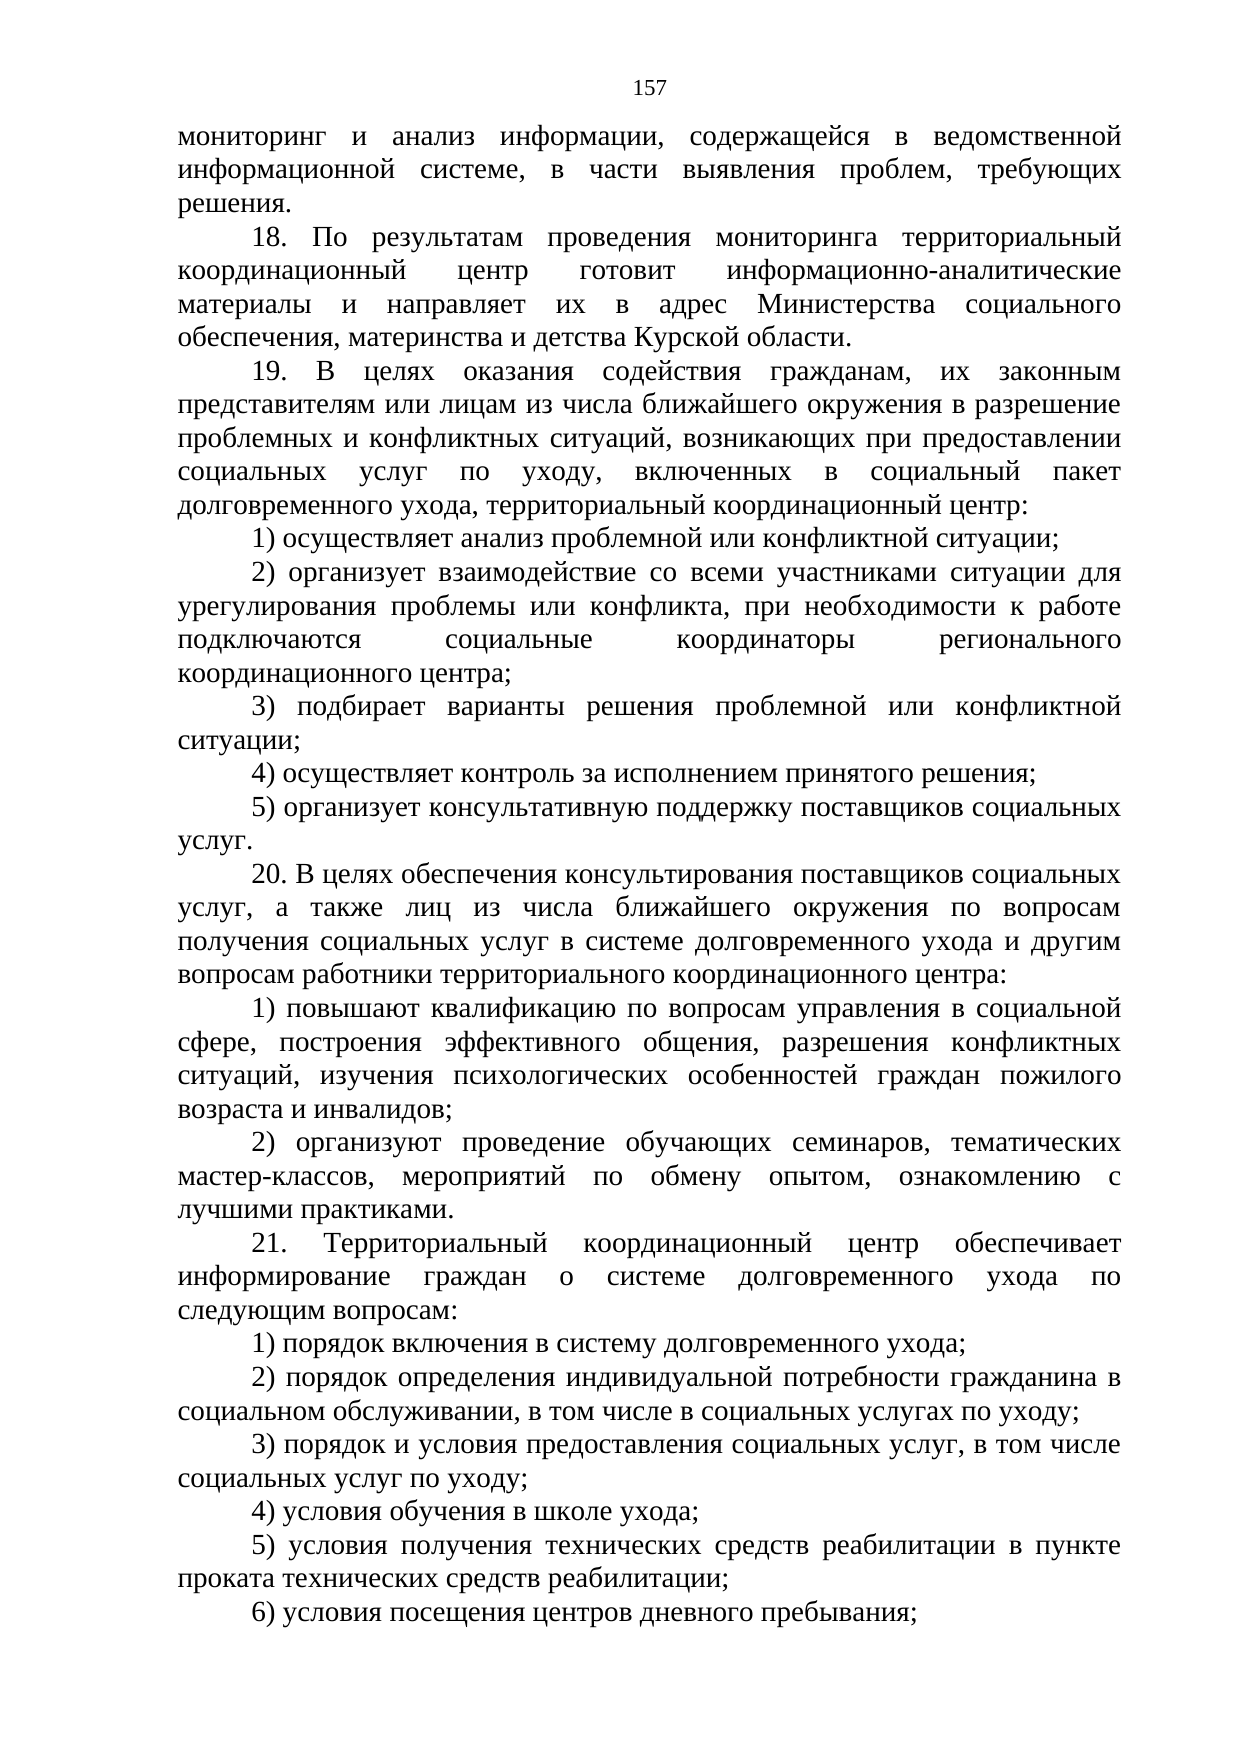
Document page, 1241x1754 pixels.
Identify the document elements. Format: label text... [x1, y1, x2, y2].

text 5) условия получения технических средств реабилитации в пункте проката технических средств реабилитации; [177, 1527, 1122, 1594]
text 4) условия обучения в школе ухода; [177, 1493, 1122, 1527]
text 2) организуют проведение обучающих семинаров, тематических мастер-классов, мероприятий по обмену опытом, ознакомлению с лучшими практиками. [177, 1124, 1122, 1225]
text 5) организует консультативную поддержку поставщиков социальных услуг. [177, 789, 1122, 856]
text 20. В целях обеспечения консультирования поставщиков социальных услуг, а также лиц из числа ближайшего окружения по вопросам получения социальных услуг в системе долговременного ухода и другим вопросам работники территориального координационного центра: [177, 856, 1122, 990]
text 1) повышают квалификацию по вопросам управления в социальной сфере, построения эффективного общения, разрешения конфликтных ситуаций, изучения психологических особенностей граждан пожилого возраста и инвалидов; [177, 990, 1122, 1124]
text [177, 118, 1122, 219]
text 21. Территориальный координационный центр обеспечивает информирование граждан о системе долговременного ухода по следующим вопросам: [177, 1225, 1122, 1326]
text 4) осуществляет контроль за исполнением принятого решения; [177, 755, 1122, 789]
text 1) порядок включения в систему долговременного ухода; [177, 1326, 1122, 1359]
text 1) осуществляет анализ проблемной или конфликтной ситуации; [177, 521, 1122, 554]
text 2) организует взаимодействие со всеми участниками ситуации для урегулирования проблемы или конфликта, при необходимости к работе подключаются социальные координаторы регионального координационного центра; [177, 554, 1122, 688]
text 18. По результатам проведения мониторинга территориальный координационный центр готовит информационно-аналитические материалы и направляет их в адрес Министерства социального обеспечения, материнства и детства Курской области. [177, 219, 1122, 353]
text 3) порядок и условия предоставления социальных услуг, в том числе социальных услуг по уходу; [177, 1426, 1122, 1493]
text 6) условия посещения центров дневного пребывания; [177, 1594, 1122, 1627]
text 3) подбирает варианты решения проблемной или конфликтной ситуации; [177, 688, 1122, 755]
text 2) порядок определения индивидуальной потребности гражданина в социальном обслуживании, в том числе в социальных услугах по уходу; [177, 1359, 1122, 1426]
text 19. В целях оказания содействия гражданам, их законным представителям или лицам из числа ближайшего окружения в разрешение проблемных и конфликтных ситуаций, возникающих при предоставлении социальных услуг по уходу, включенных в социальный пакет долговременного ухода, территориальный координационный центр: [177, 353, 1122, 521]
